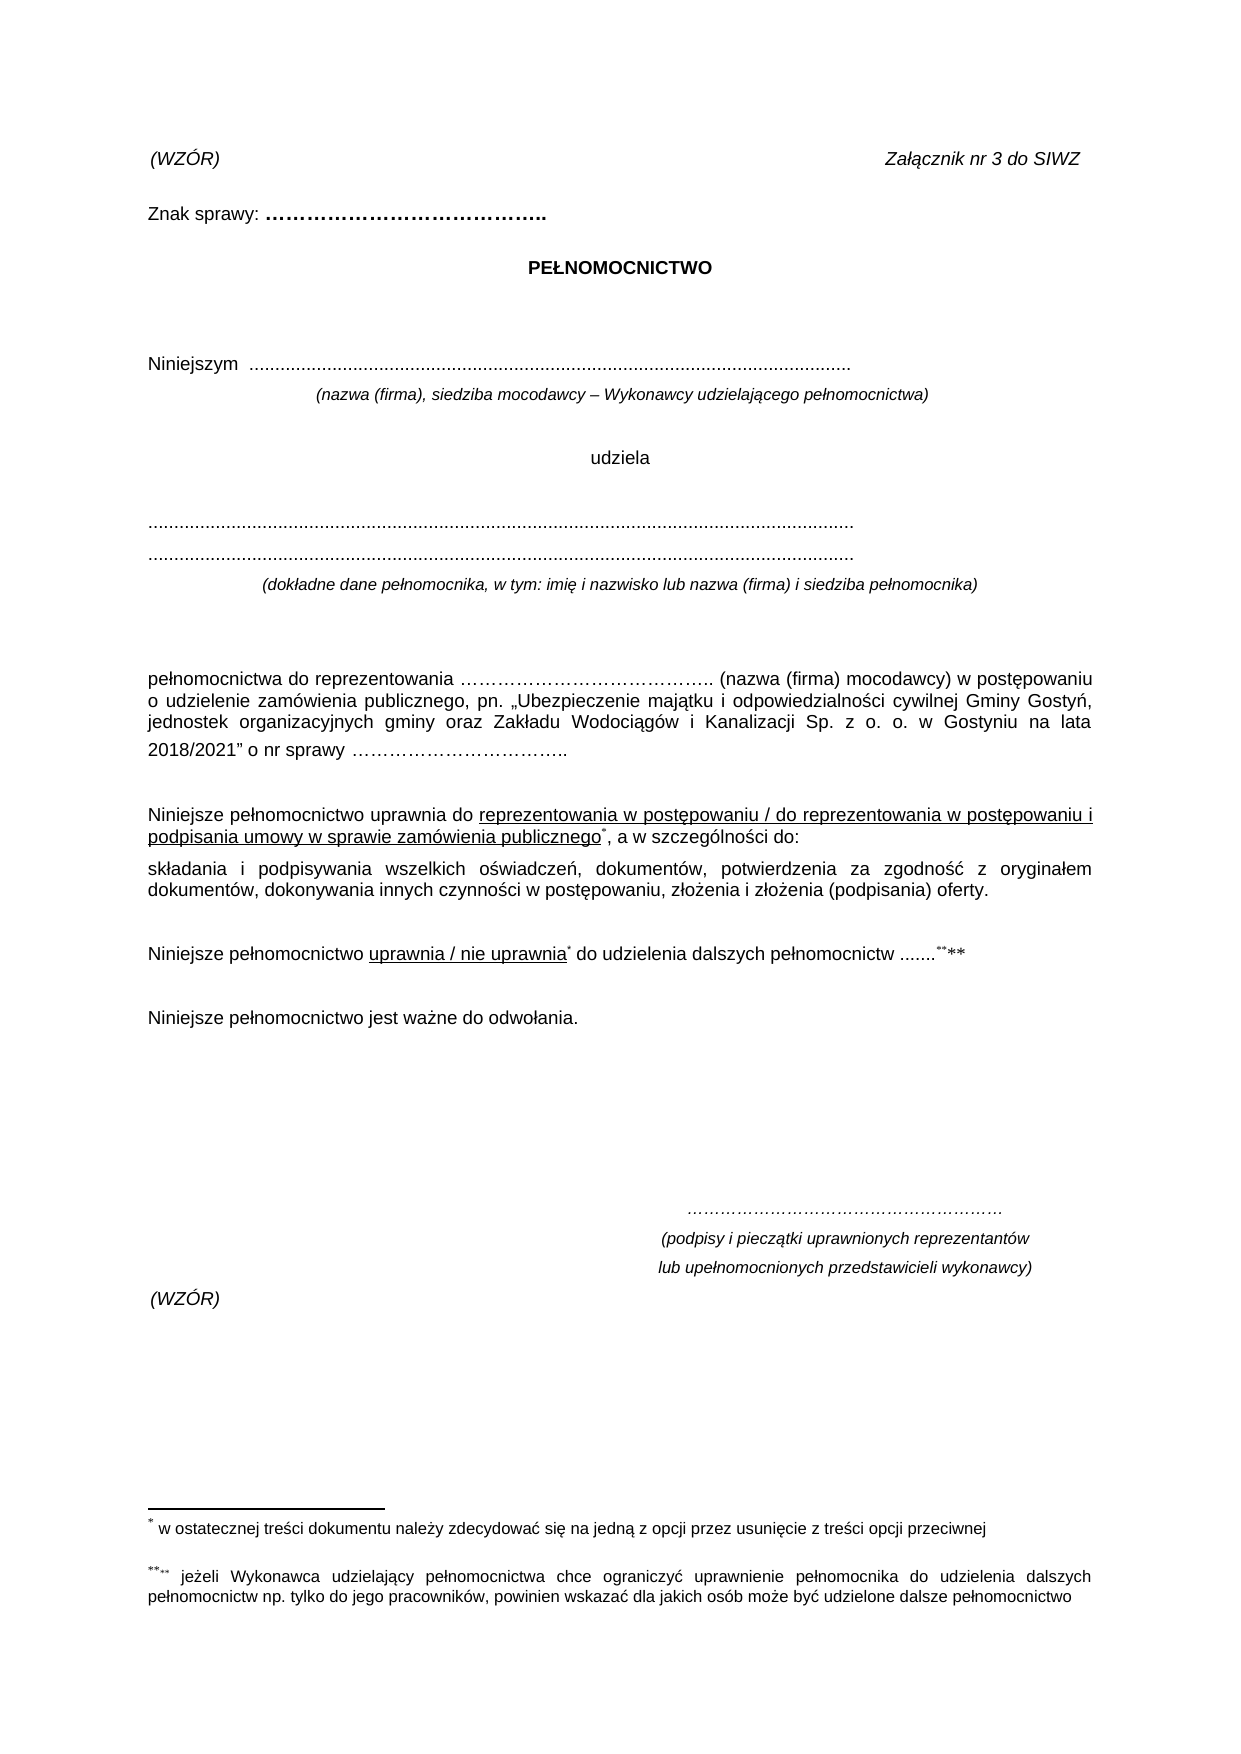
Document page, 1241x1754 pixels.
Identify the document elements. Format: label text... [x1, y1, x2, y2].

text PEŁNOMOCNICTWO [148, 257, 1093, 279]
text lub upełnomocnionych przedstawicieli wykonawcy) [598, 1258, 1093, 1277]
text składania i podpisywania wszelkich oświadczeń, dokumentów, potwierdzenia za zgodność z oryginałem dokumentów, dokonywania innych czynności w postępowaniu, złożenia i złożenia (podpisania) oferty. [148, 857, 1093, 901]
text Niniejsze pełnomocnictwo uprawnia / nie uprawnia* do udzielenia dalszych pełnomocnictw .......** [148, 943, 1093, 965]
text ........................................................................................................................................ [148, 542, 1093, 564]
text pełnomocnictwa do reprezentowania ………………………………….. (nazwa (firma) mocodawcy) w postępowaniu o udzielenie zamówienia publicznego, pn. „Ubezpieczenie majątku i odpowiedzialności cywilnej Gminy Gostyń, jednostek organizacyjnych gminy oraz Zakładu Wodociągów i Kanalizacji Sp. z o. o. w Gostyniu na lata 2018/2021” o nr sprawy …………………………….. [148, 668, 1093, 761]
text Znak sprawy: ………………………………….. [148, 201, 1093, 225]
text udziela [148, 447, 1093, 468]
text (podpisy i pieczątki uprawnionych reprezentantów [598, 1228, 1093, 1248]
text Niniejszym .................................................................................................................... [148, 353, 1093, 374]
text ………………………………………………… [598, 1199, 1093, 1218]
subtitle (WZÓR) Załącznik nr 3 do SIWZ [150, 148, 1093, 169]
subtitle (WZÓR) [150, 1288, 1093, 1309]
text (dokładne dane pełnomocnika, w tym: imię i nazwisko lub nazwa (firma) i siedziba pełnomocnika) [148, 574, 1093, 594]
text (nazwa (firma), siedziba mocodawcy – Wykonawcy udzielającego pełnomocnictwa) [148, 385, 1093, 404]
text Niniejsze pełnomocnictwo jest ważne do odwołania. [148, 1007, 1093, 1029]
text ........................................................................................................................................ [148, 511, 1093, 532]
text Niniejsze pełnomocnictwo uprawnia do reprezentowania w postępowaniu / do reprezentowania w postępowaniu i podpisania umowy w sprawie zamówienia publicznego*, a w szczególności do: [148, 804, 1093, 847]
